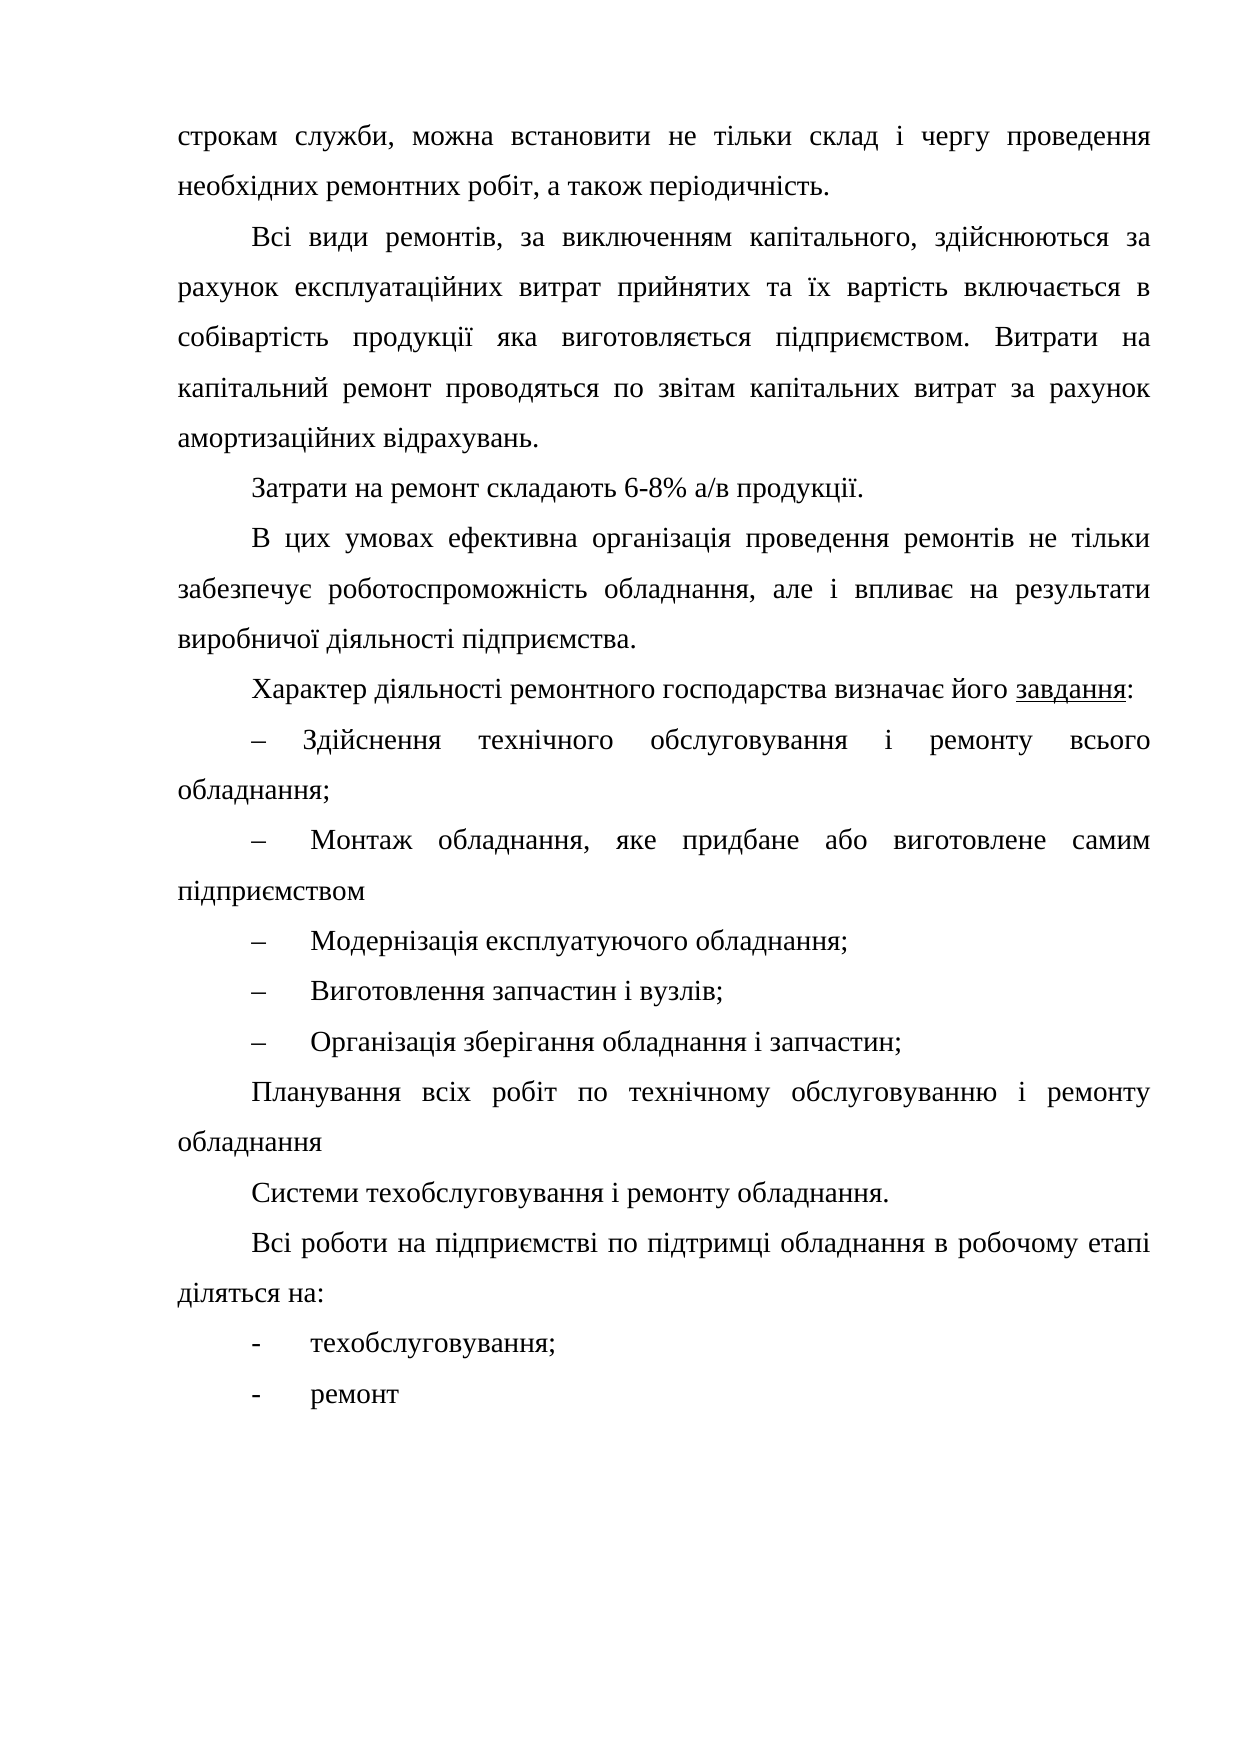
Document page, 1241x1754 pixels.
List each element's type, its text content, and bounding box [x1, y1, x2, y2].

text Затрати на ремонт складають 6-8% а/в продукції. [177, 470, 1152, 504]
text Всі роботи на підприємстві по підтримці обладнання в робочому етапі діляться на: [177, 1225, 1152, 1309]
list техобслуговування; [177, 1326, 1152, 1359]
text Планування всіх робіт по технічному обслуговуванню і ремонту обладнання [177, 1074, 1152, 1158]
text В цих умовах ефективна організація проведення ремонтів не тільки забезпечує роботоспроможність обладнання, але і впливає на результати виробничої діяльності підприємства. [177, 521, 1152, 655]
text Всі види ремонтів, за виключенням капітального, здійснюються за рахунок експлуатаційних витрат прийнятих та їх вартість включається в собівартість продукції яка виготовляється підприємством. Витрати на капітальний ремонт проводяться по звітам капітальних витрат за рахунок амортизаційних відрахувань. [177, 219, 1152, 453]
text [177, 118, 1152, 202]
list Виготовлення запчастин і вузлів; [177, 973, 1152, 1007]
list ремонт [177, 1376, 1152, 1409]
list Монтаж обладнання, яке придбане або виготовлене самим підприємством [177, 822, 1152, 906]
list Здійснення технічного обслуговування і ремонту всього обладнання; [177, 722, 1152, 806]
list Організація зберігання обладнання і запчастин; [177, 1024, 1152, 1057]
text Системи техобслуговування і ремонту обладнання. [177, 1175, 1152, 1208]
text Характер діяльності ремонтного господарства визначає його завдання: [177, 672, 1152, 705]
list Модернізація експлуатуючого обладнання; [177, 923, 1152, 957]
